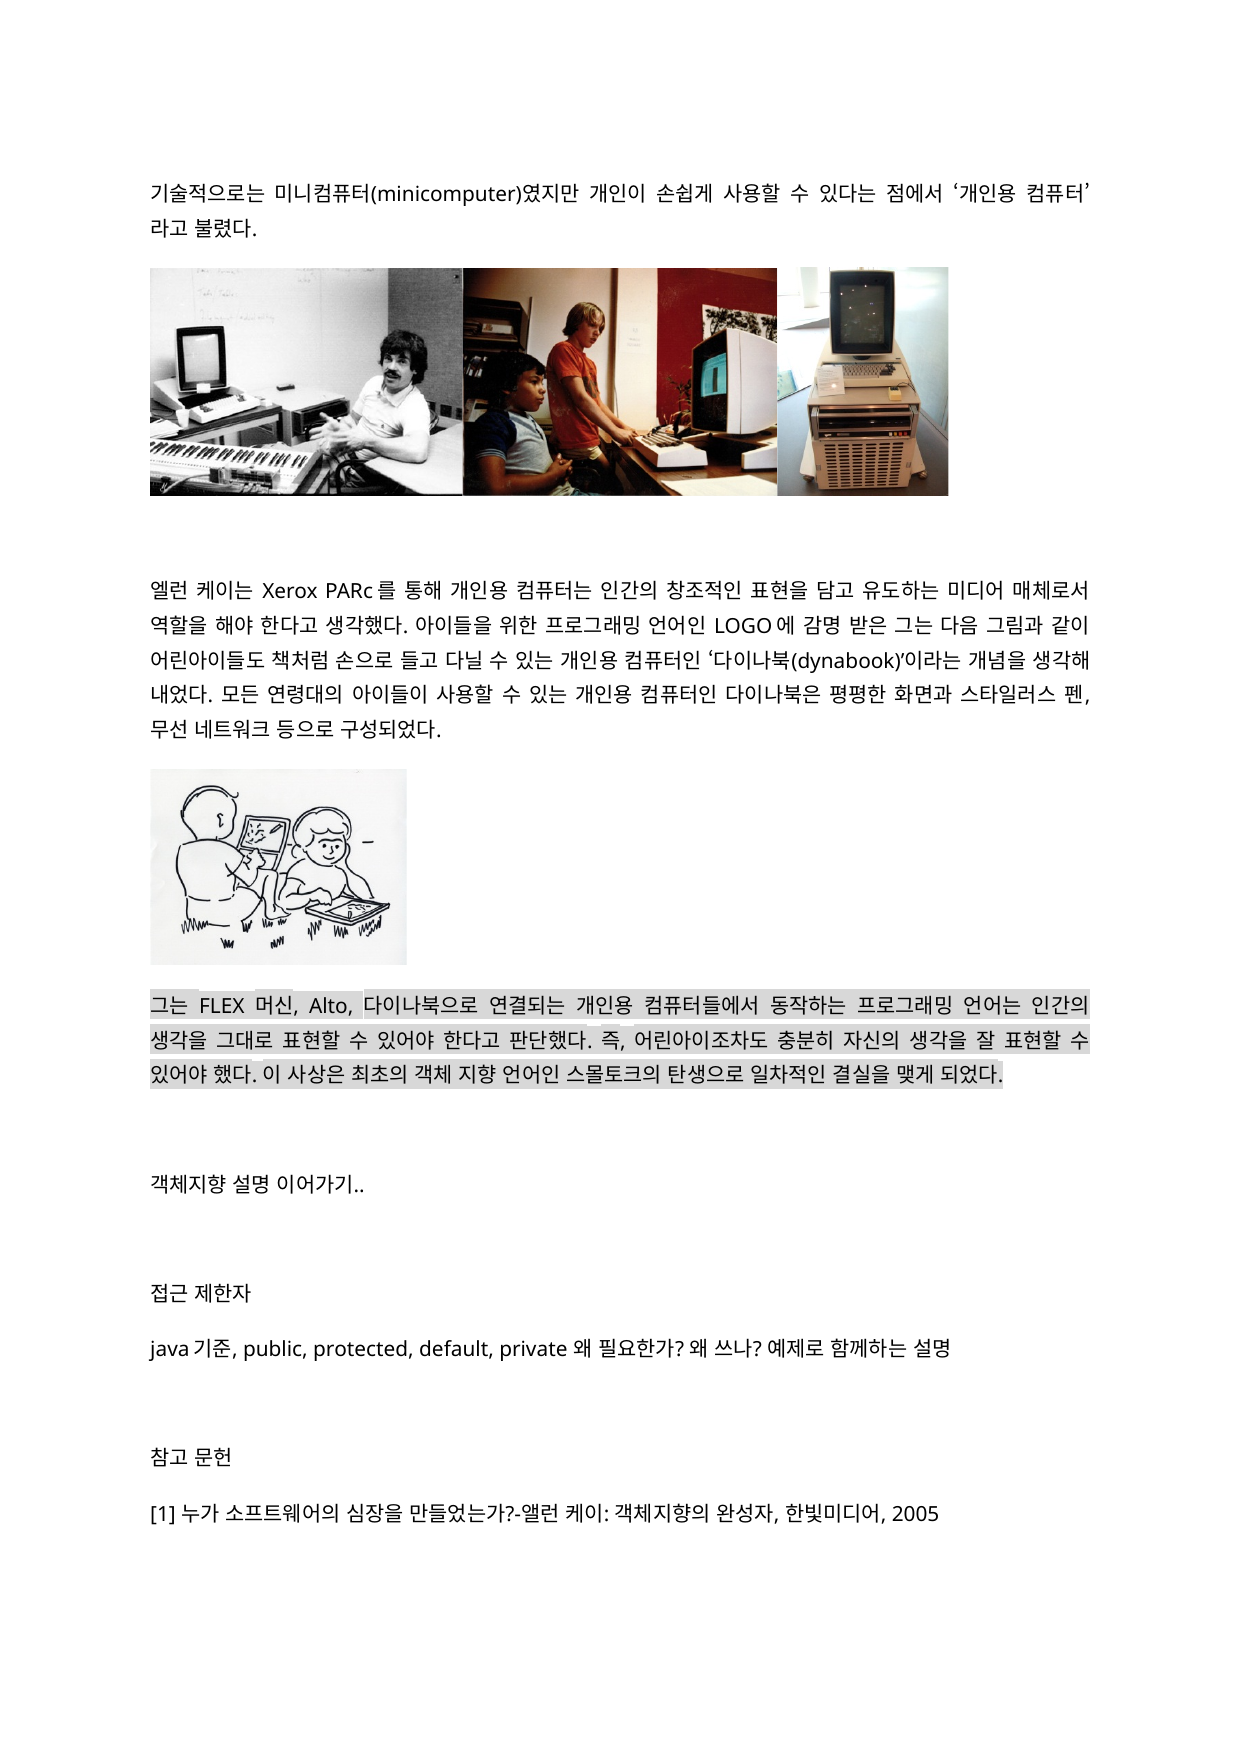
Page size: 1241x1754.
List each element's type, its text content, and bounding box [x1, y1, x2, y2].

text 그는 FLEX 머신, Alto, 다이나북으로 연결되는 개인용 컴퓨터들에서 동작하는 프로그래밍 언어는 인간의 생각을 그대로 표현할 수 있어야 한다고 판단했다. 즉, 어린아이조차도 충분히 자신의 생각을 잘 표현할 수 있어야 했다. 이 사상은 최초의 객체 지향 언어인 스몰토크의 탄생으로 일차적인 결실을 맺게 되었다. [150, 989, 1090, 1026]
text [150, 177, 1090, 242]
text 엘런 케이는 Xerox PARc를 통해 개인용 컴퓨터는 인간의 창조적인 표현을 담고 유도하는 미디어 매체로서 역할을 해야 한다고 생각했다. 아이들을 위한 프로그래밍 언어인 LOGO에 감명 받은 그는 다음 그림과 같이 어린아이들도 책처럼 손으로 들고 다닐 수 있는 개인용 컴퓨터인 ‘다이나북(dynabook)’이라는 개념을 생각해 내었다. 모든 연령대의 아이들이 사용할 수 있는 개인용 컴퓨터인 다이나북은 평평한 화면과 스타일러스 펜, 무선 네트워크 등으로 구성되었다. [150, 574, 1090, 744]
text 객체지향 설명 이어가기.. [150, 1168, 1090, 1198]
text 그는 FLEX 머신, Alto, 다이나북으로 연결되는 개인용 컴퓨터들에서 동작하는 프로그래밍 언어는 인간의 생각을 그대로 표현할 수 있어야 한다고 판단했다. 즉, 어린아이조차도 충분히 자신의 생각을 잘 표현할 수 있어야 했다. 이 사상은 최초의 객체 지향 언어인 스몰토크의 탄생으로 일차적인 결실을 맺게 되었다. [150, 1054, 1090, 1089]
picture [150, 267, 949, 496]
text 참고 문헌 [150, 1441, 1090, 1472]
text 접근 제한자 [150, 1277, 1090, 1307]
picture [150, 769, 407, 965]
text [1] 누가 소프트웨어의 심장을 만들었는가?-앨런 케이: 객체지향의 완성자, 한빛미디어, 2005 [150, 1497, 1090, 1527]
text java기준, public, protected, default, private 왜 필요한가? 왜 쓰나? 예제로 함께하는 설명 [150, 1332, 1090, 1363]
